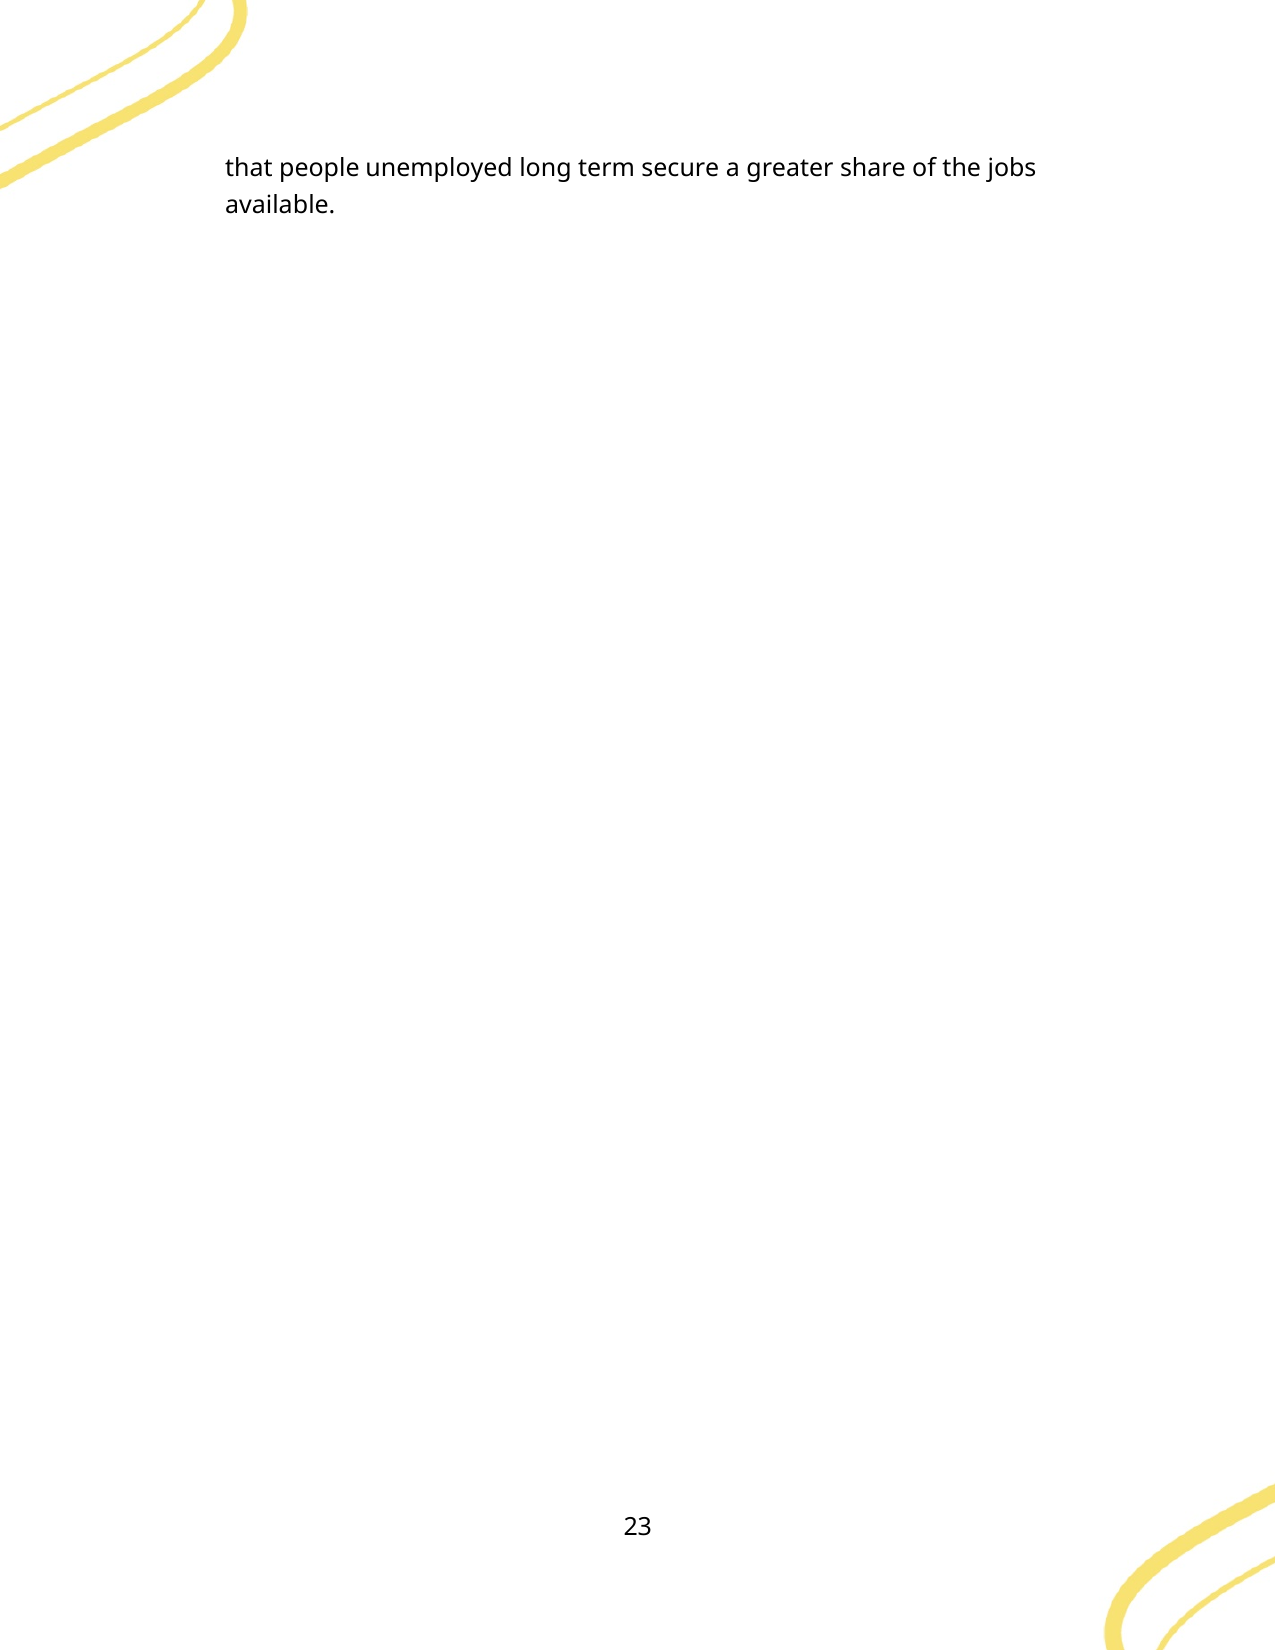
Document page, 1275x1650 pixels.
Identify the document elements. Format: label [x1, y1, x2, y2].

list [187, 150, 1125, 221]
picture [0, 0, 1275, 1650]
